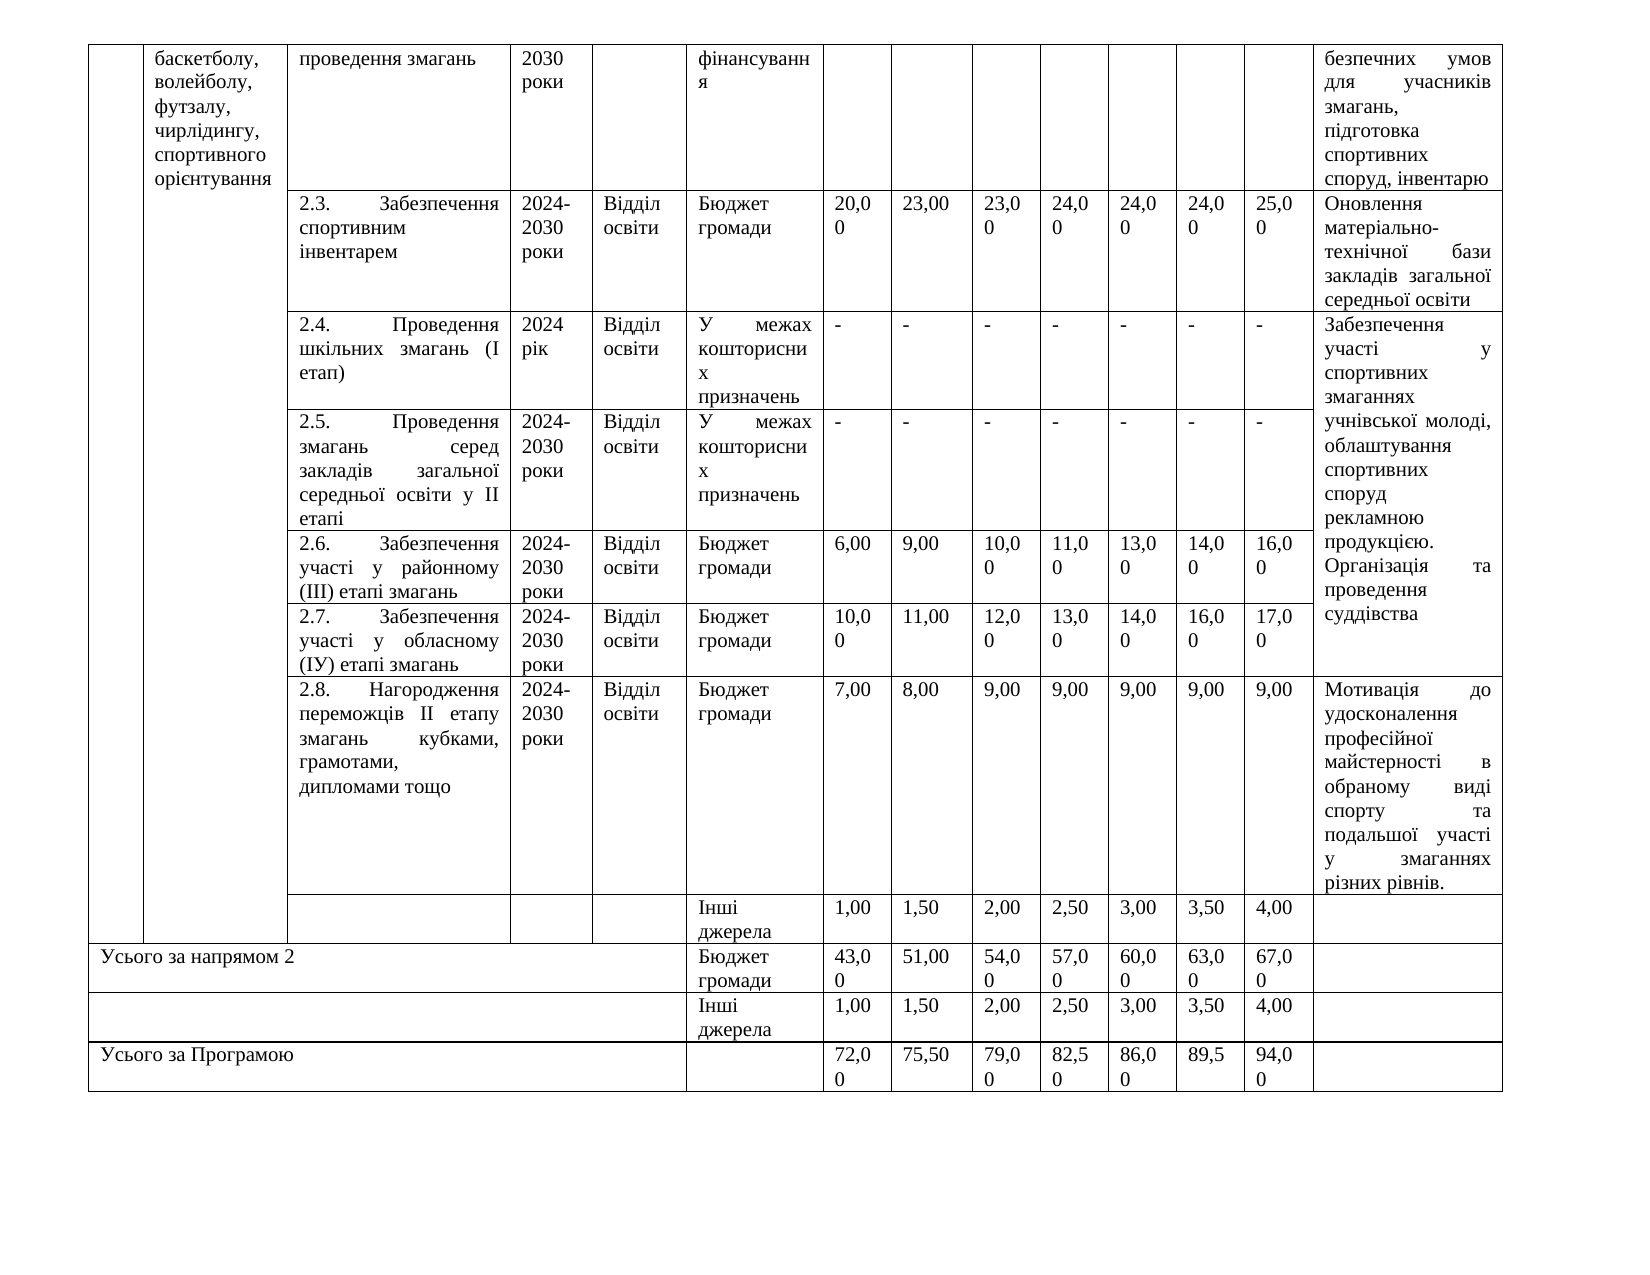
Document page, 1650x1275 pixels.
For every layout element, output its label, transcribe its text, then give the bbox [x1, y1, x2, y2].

table_cell 9,00 [1041, 677, 1108, 894]
table_cell 86,00 [1109, 1043, 1176, 1091]
table_cell - [1041, 410, 1108, 530]
table_cell 17,00 [1245, 604, 1313, 676]
table_cell 4,00 [1245, 895, 1313, 943]
table_cell 2.4. Проведення шкільних змагань (І етап) [288, 312, 510, 408]
table_cell - [824, 410, 891, 530]
table_cell 20,00 [824, 191, 891, 311]
table_cell - [824, 45, 891, 190]
table_cell 3,50 [1177, 895, 1244, 943]
table_cell - [1041, 45, 1108, 190]
table_cell Забезпечення участі у спортивних змаганнях учнівської молоді, облаштування спортивних споруд рекламною продукцією. Організація та проведення суддівства [1314, 312, 1502, 676]
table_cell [1314, 45, 1502, 190]
table_cell 10,00 [824, 604, 891, 676]
table_cell 2.5. Проведення змагань серед закладів загальної середньої освіти у ІІ етапі [288, 410, 510, 530]
table_cell 2024-2030 роки [511, 45, 592, 190]
table_cell 24,00 [1109, 191, 1176, 311]
table_cell [89, 993, 686, 1041]
table_cell 54,00 [973, 944, 1040, 992]
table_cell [687, 45, 823, 190]
table_cell 23,00 [973, 191, 1040, 311]
table_cell 11,00 [1041, 531, 1108, 603]
table_cell Відділ освіти [593, 191, 686, 311]
table_cell 25,00 [1245, 191, 1313, 311]
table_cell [288, 45, 510, 190]
table_cell 16,00 [1177, 604, 1244, 676]
table_cell 75,50 [892, 1043, 972, 1091]
table_cell [687, 1043, 823, 1091]
table_cell - [1245, 45, 1313, 190]
table_cell 3,00 [1109, 993, 1176, 1041]
table_cell 2024 рік [511, 312, 592, 408]
table_cell У межах кошторисних призначень [687, 410, 823, 530]
table_cell [1314, 1043, 1502, 1091]
table_cell 1,50 [892, 895, 972, 943]
table_cell Відділ освіти [593, 604, 686, 676]
table_cell 3,00 [1109, 895, 1176, 943]
table_cell 43,00 [824, 944, 891, 992]
table_cell 13,00 [1041, 604, 1108, 676]
table_cell 2,00 [973, 895, 1040, 943]
table_cell 72,00 [824, 1043, 891, 1091]
table_cell [593, 895, 686, 943]
table_cell 2024-2030 роки [511, 604, 592, 676]
table_cell 2024-2030 роки [511, 410, 592, 530]
table_cell 23,00 [892, 191, 972, 311]
table_cell У межах кошторисних призначень [687, 312, 823, 408]
table_cell 94,00 [1245, 1043, 1313, 1091]
table_cell 1,00 [824, 993, 891, 1041]
table_cell Відділ освіти [593, 531, 686, 603]
table_cell 9,00 [1109, 677, 1176, 894]
table_cell - [892, 45, 972, 190]
table_cell Відділ освіти [593, 312, 686, 408]
table_cell 2024-2030 роки [511, 531, 592, 603]
table_cell 14,00 [1177, 531, 1244, 603]
table_cell 9,00 [892, 531, 972, 603]
table_cell Оновлення матеріально-технічної бази закладів загальної середньої освіти [1314, 191, 1502, 311]
table_cell 2.7. Забезпечення участі у обласному (ІУ) етапі змагань [288, 604, 510, 676]
table_cell 4,00 [1245, 993, 1313, 1041]
table_cell Усього за Програмою [89, 1043, 686, 1091]
table_cell - [1109, 45, 1176, 190]
table_cell 9,00 [1245, 677, 1313, 894]
table_cell 2.3. Забезпечення спортивним інвентарем [288, 191, 510, 311]
table_cell 2,50 [1041, 993, 1108, 1041]
table_cell 2,50 [1041, 895, 1108, 943]
table_cell 11,00 [892, 604, 972, 676]
table_cell 7,00 [824, 677, 891, 894]
table_cell Бюджет громади [687, 531, 823, 603]
table_cell - [973, 410, 1040, 530]
table_cell 2.6. Забезпечення участі у районному (ІІІ) етапі змагань [288, 531, 510, 603]
table_cell Інші джерела [687, 895, 823, 943]
table_cell Мотивація до удосконалення професійної майстерності в обраному виді спорту та подальшої участі у змаганнях різних рівнів. [1314, 677, 1502, 894]
table_cell 2024-2030 роки [511, 191, 592, 311]
table_cell 6,00 [824, 531, 891, 603]
table_cell Усього за напрямом 2 [89, 944, 686, 992]
table_cell 60,00 [1109, 944, 1176, 992]
table_cell [1314, 895, 1502, 943]
table_cell Інші джерела [687, 993, 823, 1041]
table_cell 16,00 [1245, 531, 1313, 603]
table_cell Бюджет громади [687, 677, 823, 894]
table_cell - [892, 312, 972, 408]
table_cell 24,00 [1041, 191, 1108, 311]
table_cell 79,00 [973, 1043, 1040, 1091]
table_cell 89,5 [1177, 1043, 1244, 1091]
table_cell - [1041, 312, 1108, 408]
table_cell 3,50 [1177, 993, 1244, 1041]
table_cell - [824, 312, 891, 408]
table_cell - [1177, 312, 1244, 408]
table_cell 63,00 [1177, 944, 1244, 992]
table_cell - [1109, 312, 1176, 408]
table_cell - [973, 45, 1040, 190]
table_cell Бюджет громади [687, 191, 823, 311]
table_cell 1,50 [892, 993, 972, 1041]
table_cell Бюджет громади [687, 944, 823, 992]
table_cell Відділ освіти [593, 677, 686, 894]
table_cell 8,00 [892, 677, 972, 894]
table_cell Бюджет громади [687, 604, 823, 676]
table_cell [1314, 944, 1502, 992]
table_cell 2,00 [973, 993, 1040, 1041]
table_cell 10,00 [973, 531, 1040, 603]
table_cell - [973, 312, 1040, 408]
table_cell 9,00 [1177, 677, 1244, 894]
table_cell Відділ освіти [593, 410, 686, 530]
table_cell 57,00 [1041, 944, 1108, 992]
table_cell [288, 895, 510, 943]
table_cell 24,00 [1177, 191, 1244, 311]
table_cell 12,00 [973, 604, 1040, 676]
table_cell 2024-2030 роки [511, 677, 592, 894]
table_cell - [1245, 312, 1313, 408]
table_cell - [1177, 45, 1244, 190]
table_cell 13,00 [1109, 531, 1176, 603]
table_cell 82,50 [1041, 1043, 1108, 1091]
table_cell 51,00 [892, 944, 972, 992]
table_cell - [1109, 410, 1176, 530]
table_cell - [892, 410, 972, 530]
table_cell 14,00 [1109, 604, 1176, 676]
table_cell 2.8. Нагородження переможців ІІ етапу змагань кубками, грамотами, дипломами тощо [288, 677, 510, 894]
table_cell - [1177, 410, 1244, 530]
table_cell 67,00 [1245, 944, 1313, 992]
table_cell [511, 895, 592, 943]
table_cell - [1245, 410, 1313, 530]
table_cell [1314, 993, 1502, 1041]
table_cell 1,00 [824, 895, 891, 943]
table_cell 9,00 [973, 677, 1040, 894]
